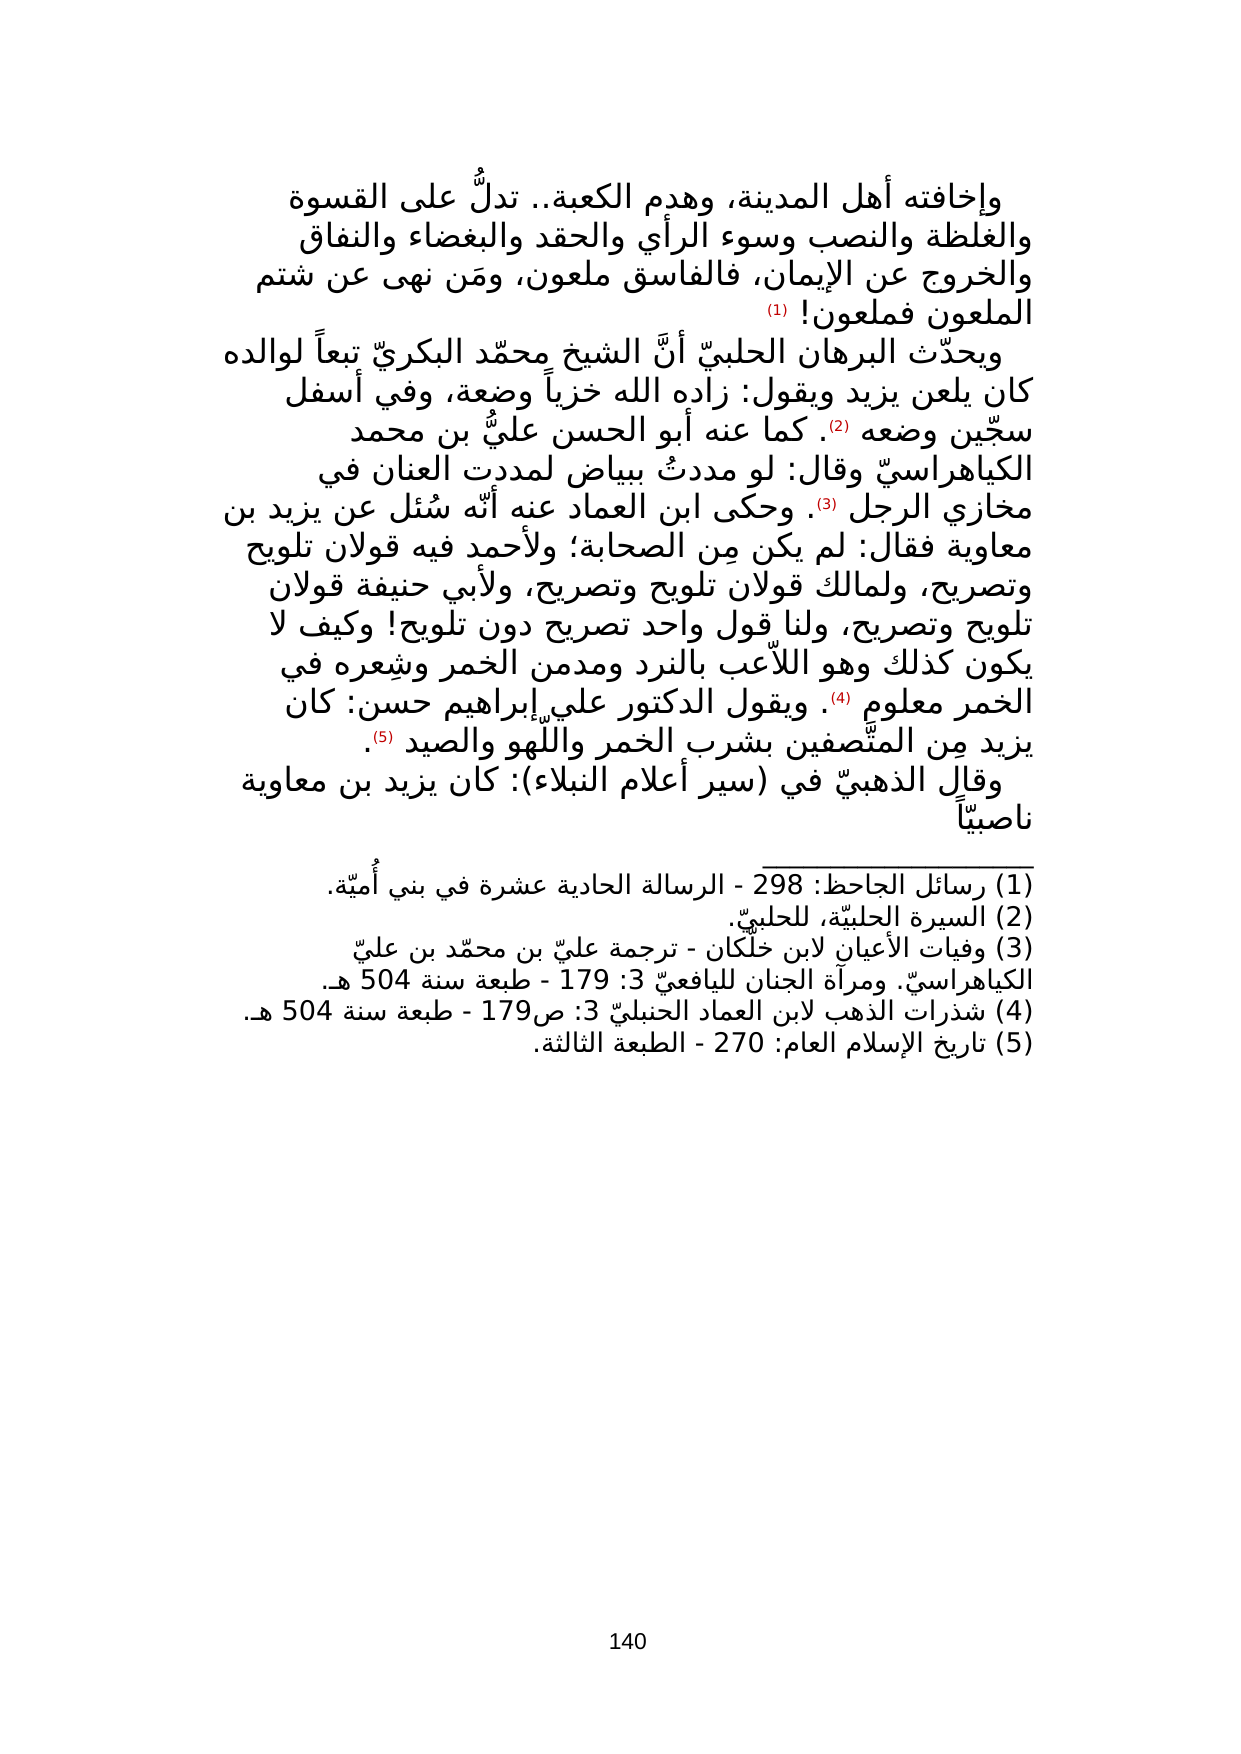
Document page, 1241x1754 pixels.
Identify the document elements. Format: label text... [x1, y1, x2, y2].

text ويحدّث البرهان الحلبيّ أنَّ الشيخ محمّد البكريّ تبعاً لوالده كان يلعن يزيد ويقول: زاده الله خزياً وضعة، وفي أسفل سجّين وضعه (2). كما عنه أبو الحسن عليُّ بن محمد الكياهراسيّ وقال: لو مددتُ ببياض لمددت العنان في مخازي الرجل (3). وحكى ابن العماد عنه أنّه سُئل عن يزيد بن معاوية فقال: لم يكن مِن الصحابة؛ ولأحمد فيه قولان تلويح وتصريح، ولمالك قولان تلويح وتصريح، ولأبي حنيفة قولان تلويح وتصريح، ولنا قول واحد تصريح دون تلويح! وكيف لا يكون كذلك وهو اللاّعب بالنرد ومدمن الخمر وشِعره في الخمر معلوم (4). ويقول الدكتور علي إبراهيم حسن: كان يزيد مِن المتَّصفين بشرب الخمر واللّهو والصيد (5). [222, 333, 1033, 760]
text (2) السيرة الحلبيّة، للحلبيّ. [222, 901, 1033, 932]
text (5) تاريخ الإسلام العام: 270 - الطبعة الثالثة. [222, 1027, 1033, 1059]
text ____________________ [222, 838, 1033, 869]
text وإخافته أهل المدينة، وهدم الكعبة.. تدلُّ على القسوة والغلظة والنصب وسوء الرأي والحقد والبغضاء والنفاق والخروج عن الإيمان، فالفاسق ملعون، ومَن نهى عن شتم الملعون فملعون! (1) [222, 177, 1033, 333]
text (4) شذرات الذهب لابن العماد الحنبليّ 3: ص179 - طبعة سنة 504 هـ. [222, 996, 1033, 1027]
text وقال الذهبيّ في (سير أعلام النبلاء): كان يزيد بن معاوية ناصبيّاً [222, 760, 1033, 838]
text (3) وفيات الأعيان لابن خلّكان - ترجمة عليّ بن محمّد بن عليّ الكياهراسيّ. ومرآة الجنان لليافعيّ 3: 179 - طبعة سنة 504 هـ. [222, 932, 1033, 996]
text (1) رسائل الجاحظ: 298 - الرسالة الحادية عشرة في بني أُميّة. [222, 869, 1033, 901]
